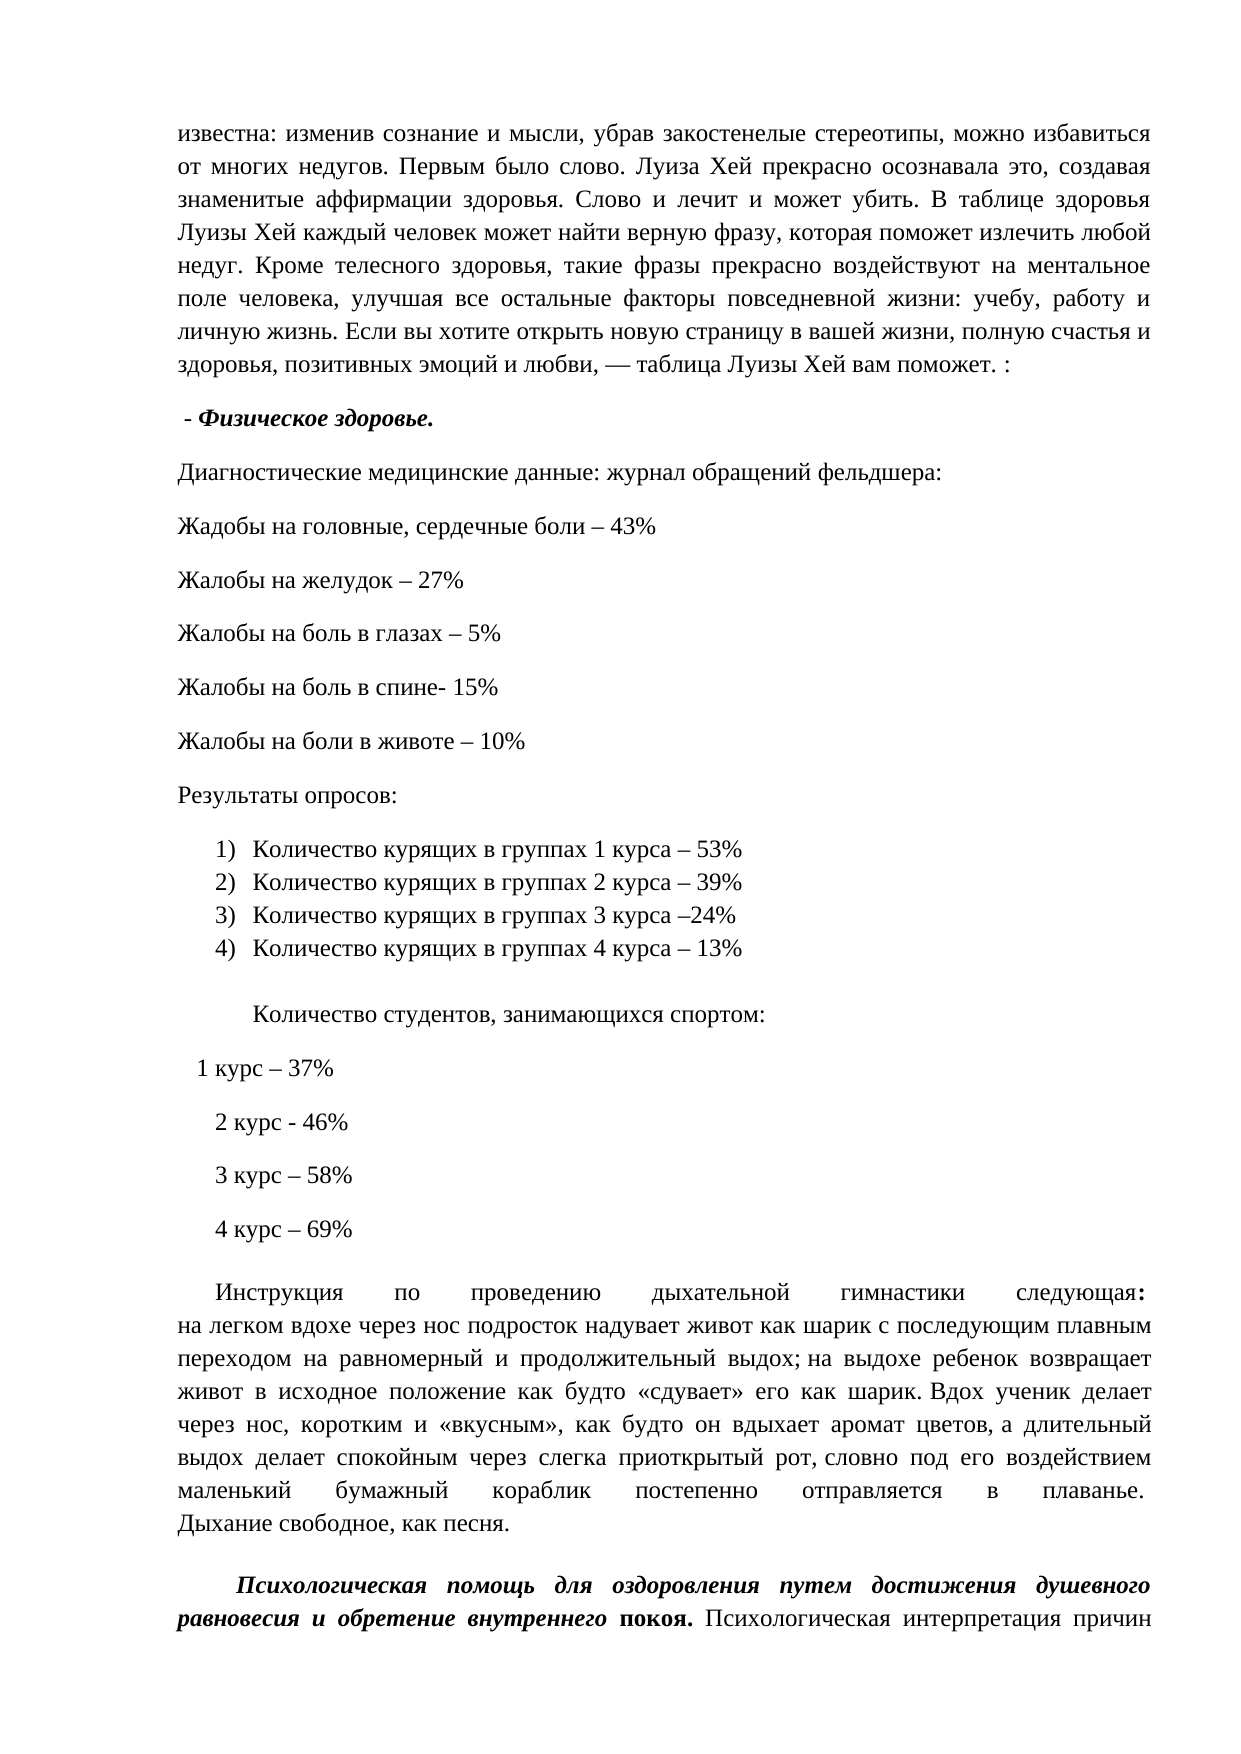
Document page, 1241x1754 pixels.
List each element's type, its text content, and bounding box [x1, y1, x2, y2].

text Жалобы на боль в глазах – 5% [177, 618, 1152, 647]
list Количество курящих в группах 3 курса –24% [215, 900, 1152, 929]
list Количество курящих в группах 4 курса – 13% [215, 933, 1152, 962]
text 1 курс – 37% [177, 1053, 1152, 1082]
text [177, 1570, 1152, 1632]
text Жалобы на боль в спине- 15% [177, 672, 1152, 701]
text Жалобы на желудок – 27% [177, 565, 1152, 593]
list Количество студентов, занимающихся спортом: [252, 999, 1152, 1028]
text 3 курс – 58% [215, 1161, 1152, 1189]
text Жадобы на головные, сердечные боли – 43% [177, 511, 1152, 539]
text 2 курс - 46% [177, 1107, 1152, 1136]
list Количество курящих в группах 2 курса – 39% [215, 867, 1152, 896]
list Количество курящих в группах 1 курса – 53% [215, 834, 1152, 863]
text - Физическое здоровье. [177, 403, 1152, 432]
text Инструкция по проведению дыхательной гимнастики следующая: на легком вдохе через нос подросток надувает живот как шарик с последующим плавным переходом на равномерный и продолжительный выдох; на выдохе ребенок возвращает живот в исходное положение как будто «сдувает» его как шарик. Вдох ученик делает через нос, коротким и «вкусным», как будто он вдыхает аромат цветов, а длительный выдох делает спокойным через слегка приоткрытый рот, словно под его воздействием маленький бумажный кораблик постепенно отправляется в плаванье. Дыхание свободное, как песня. [177, 1277, 1152, 1537]
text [177, 345, 1152, 378]
text Результаты опросов: [177, 780, 1152, 809]
text Жалобы на боли в животе – 10% [177, 726, 1152, 755]
text Диагностические медицинские данные: журнал обращений фельдшера: [177, 457, 1152, 486]
text 4 курс – 69% [215, 1214, 1152, 1243]
